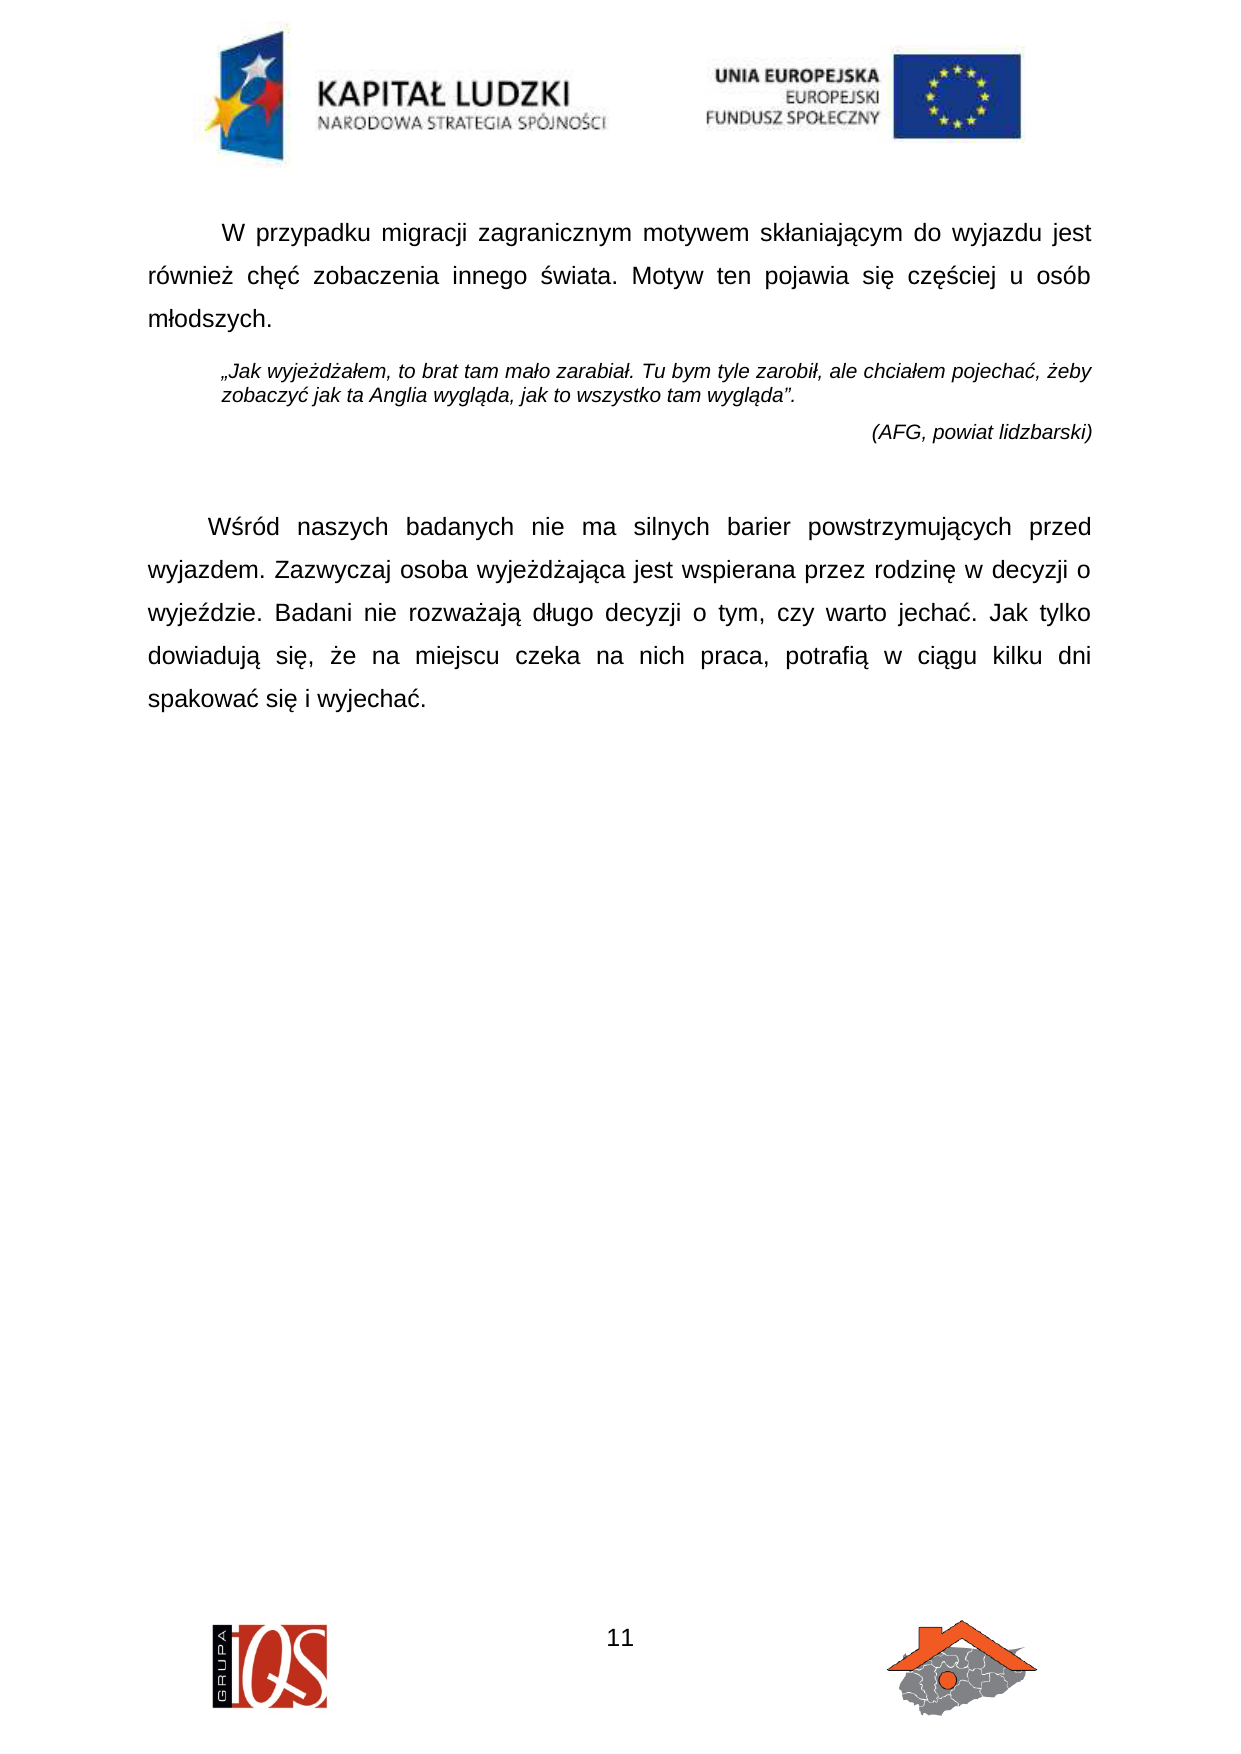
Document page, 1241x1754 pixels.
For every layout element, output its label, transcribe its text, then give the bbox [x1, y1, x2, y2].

picture [193, 21, 1044, 177]
text (AFG, powiat lidzbarski) [148, 420, 1093, 444]
picture [884, 1618, 1039, 1719]
text Wśród naszych badanych nie ma silnych barier powstrzymujących przed wyjazdem. Zazwyczaj osoba wyjeżdżająca jest wspierana przez rodzinę w decyzji o wyjeździe. Badani nie rozważają długo decyzji o tym, czy warto jechać. Jak tylko dowiadują się, że na miejscu czeka na nich praca, potrafią w ciągu kilku dni spakować się i wyjechać. [148, 512, 1093, 713]
text „Jak wyjeżdżałem, to brat tam mało zarabiał. Tu bym tyle zarobił, ale chciałem pojechać, żeby zobaczyć jak ta Anglia wygląda, jak to wszystko tam wygląda”. [221, 359, 1093, 407]
text W przypadku migracji zagranicznym motywem skłaniającym do wyjazdu jest również chęć zobaczenia innego świata. Motyw ten pojawia się częściej u osób młodszych. [148, 217, 1093, 332]
picture [199, 1616, 341, 1726]
